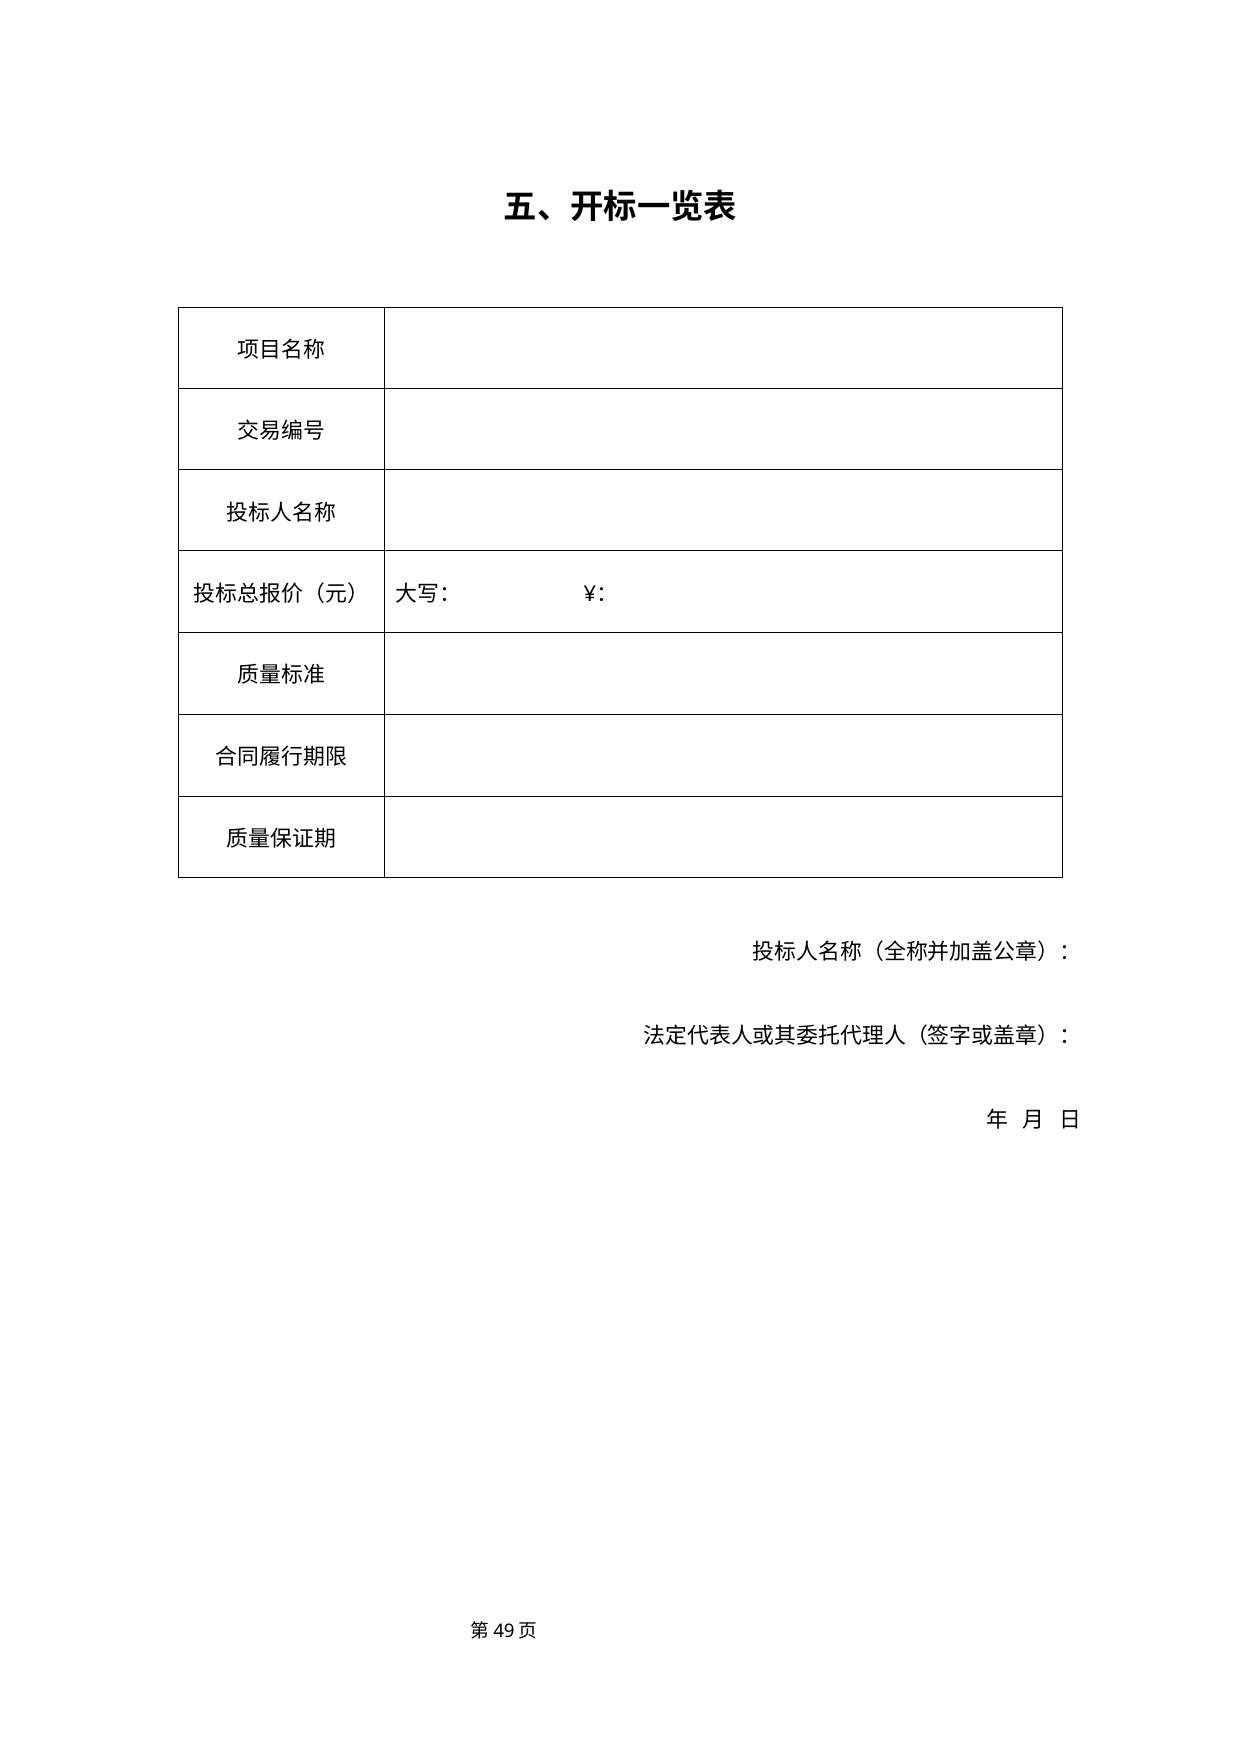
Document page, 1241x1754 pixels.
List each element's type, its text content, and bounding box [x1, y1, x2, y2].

table_cell [385, 633, 1062, 714]
text 年 月 日 [159, 1098, 1081, 1138]
table_header [385, 308, 1062, 388]
table_cell 大写： ¥： [385, 551, 1062, 632]
table_cell [385, 389, 1062, 469]
table_header 项目名称 [179, 308, 384, 388]
table_cell 交易编号 [179, 389, 384, 469]
table_cell 合同履行期限 [179, 715, 384, 796]
table_cell [385, 797, 1062, 877]
table_cell [385, 715, 1062, 796]
text 五、开标一览表 [159, 164, 1081, 244]
table_cell 质量标准 [179, 633, 384, 714]
table_cell 投标人名称 [179, 470, 384, 550]
text 投标人名称（全称并加盖公章）： [159, 930, 1081, 970]
text 法定代表人或其委托代理人（签字或盖章）： [159, 1014, 1081, 1054]
table_cell 质量保证期 [179, 797, 384, 877]
table_cell 投标总报价（元） [179, 551, 384, 632]
table_cell [385, 470, 1062, 550]
